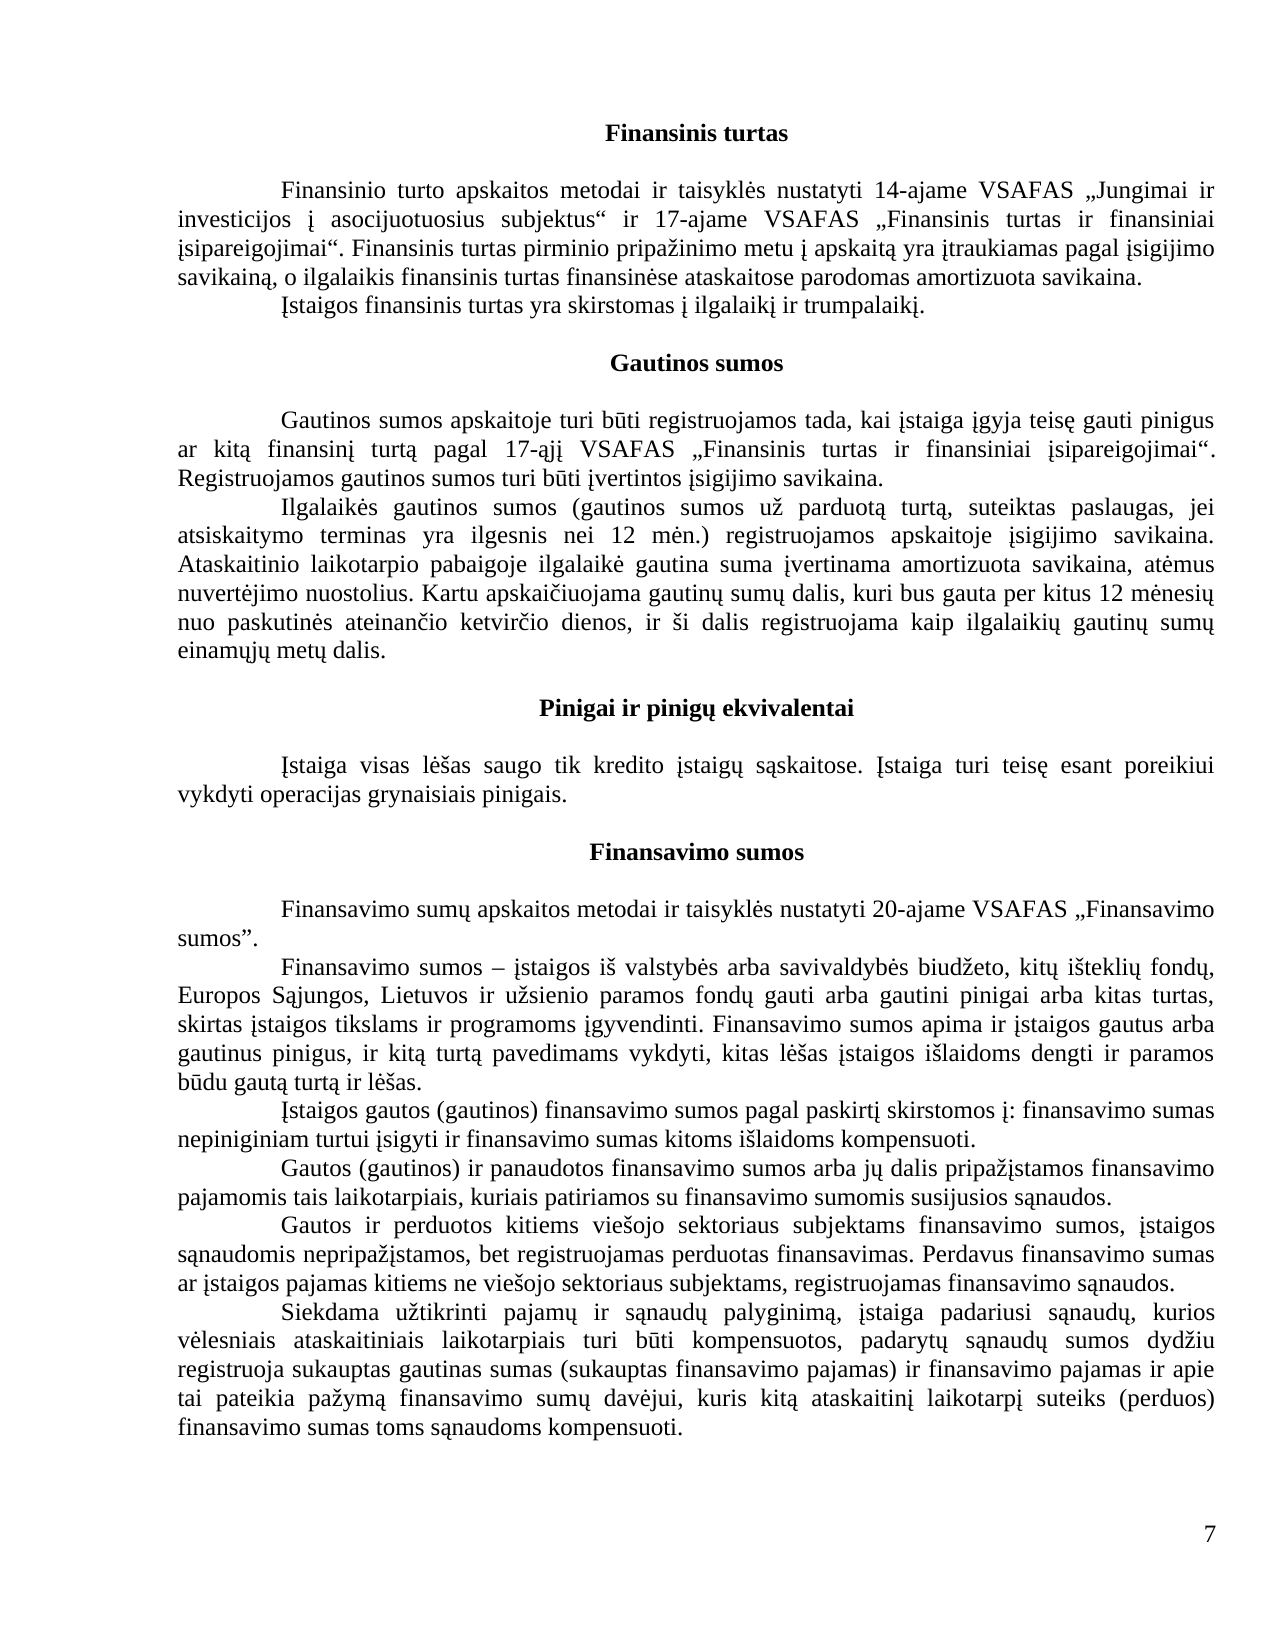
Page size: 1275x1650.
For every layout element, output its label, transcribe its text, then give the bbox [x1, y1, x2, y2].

text Gautinos sumos apskaitoje turi būti registruojamos tada, kai įstaiga įgyja teisę gauti pinigus ar kitą finansinį turtą pagal 17-ąjį VSAFAS „Finansinis turtas ir finansiniai įsipareigojimai“. Registruojamos gautinos sumos turi būti įvertintos įsigijimo savikaina. [177, 406, 1216, 492]
text Siekdama užtikrinti pajamų ir sąnaudų palyginimą, įstaiga padariusi sąnaudų, kurios vėlesniais ataskaitiniais laikotarpiais turi būti kompensuotos, padarytų sąnaudų sumos dydžiu registruoja sukauptas gautinas sumas (sukauptas finansavimo pajamas) ir finansavimo pajamas ir apie tai pateikia pažymą finansavimo sumų davėjui, kuris kitą ataskaitinį laikotarpį suteiks (perduos) finansavimo sumas toms sąnaudoms kompensuoti. [177, 1297, 1216, 1441]
text Finansavimo sumų apskaitos metodai ir taisyklės nustatyti 20-ajame VSAFAS „Finansavimo sumos”. [177, 894, 1216, 952]
list Gautinos sumos [177, 348, 1216, 377]
list Finansinis turtas [177, 118, 1216, 147]
text Finansinio turto apskaitos metodai ir taisyklės nustatyti 14-ajame VSAFAS „Jungimai ir investicijos į asocijuotuosius subjektus“ ir 17-ajame VSAFAS „Finansinis turtas ir finansiniai įsipareigojimai“. Finansinis turtas pirminio pripažinimo metu į apskaitą yra įtraukiamas pagal įsigijimo savikainą, o ilgalaikis finansinis turtas finansinėse ataskaitose parodomas amortizuota savikaina. [177, 176, 1216, 291]
text Finansavimo sumos – įstaigos iš valstybės arba savivaldybės biudžeto, kitų išteklių fondų, Europos Sąjungos, Lietuvos ir užsienio paramos fondų gauti arba gautini pinigai arba kitas turtas, skirtas įstaigos tikslams ir programoms įgyvendinti. Finansavimo sumos apima ir įstaigos gautus arba gautinus pinigus, ir kitą turtą pavedimams vykdyti, kitas lėšas įstaigos išlaidoms dengti ir paramos būdu gautą turtą ir lėšas. [177, 952, 1216, 1096]
list Finansavimo sumos [177, 837, 1216, 866]
text Gautos (gautinos) ir panaudotos finansavimo sumos arba jų dalis pripažįstamos finansavimo pajamomis tais laikotarpiais, kuriais patiriamos su finansavimo sumomis susijusios sąnaudos. [177, 1153, 1216, 1211]
text Įstaiga visas lėšas saugo tik kredito įstaigų sąskaitose. Įstaiga turi teisę esant poreikiui vykdyti operacijas grynaisiais pinigais. [177, 751, 1216, 808]
text Įstaigos finansinis turtas yra skirstomas į ilgalaikį ir trumpalaikį. [177, 291, 1216, 319]
list Pinigai ir pinigų ekvivalentai [177, 693, 1216, 722]
text Įstaigos gautos (gautinos) finansavimo sumos pagal paskirtį skirstomos į: finansavimo sumas nepiniginiam turtui įsigyti ir finansavimo sumas kitoms išlaidoms kompensuoti. [177, 1096, 1216, 1153]
text Ilgalaikės gautinos sumos (gautinos sumos už parduotą turtą, suteiktas paslaugas, jei atsiskaitymo terminas yra ilgesnis nei 12 mėn.) registruojamos apskaitoje įsigijimo savikaina. Ataskaitinio laikotarpio pabaigoje ilgalaikė gautina suma įvertinama amortizuota savikaina, atėmus nuvertėjimo nuostolius. Kartu apskaičiuojama gautinų sumų dalis, kuri bus gauta per kitus 12 mėnesių nuo paskutinės ateinančio ketvirčio dienos, ir ši dalis registruojama kaip ilgalaikių gautinų sumų einamųjų metų dalis. [177, 492, 1216, 664]
text Gautos ir perduotos kitiems viešojo sektoriaus subjektams finansavimo sumos, įstaigos sąnaudomis nepripažįstamos, bet registruojamas perduotas finansavimas. Perdavus finansavimo sumas ar įstaigos pajamas kitiems ne viešojo sektoriaus subjektams, registruojamas finansavimo sąnaudos. [177, 1211, 1216, 1297]
